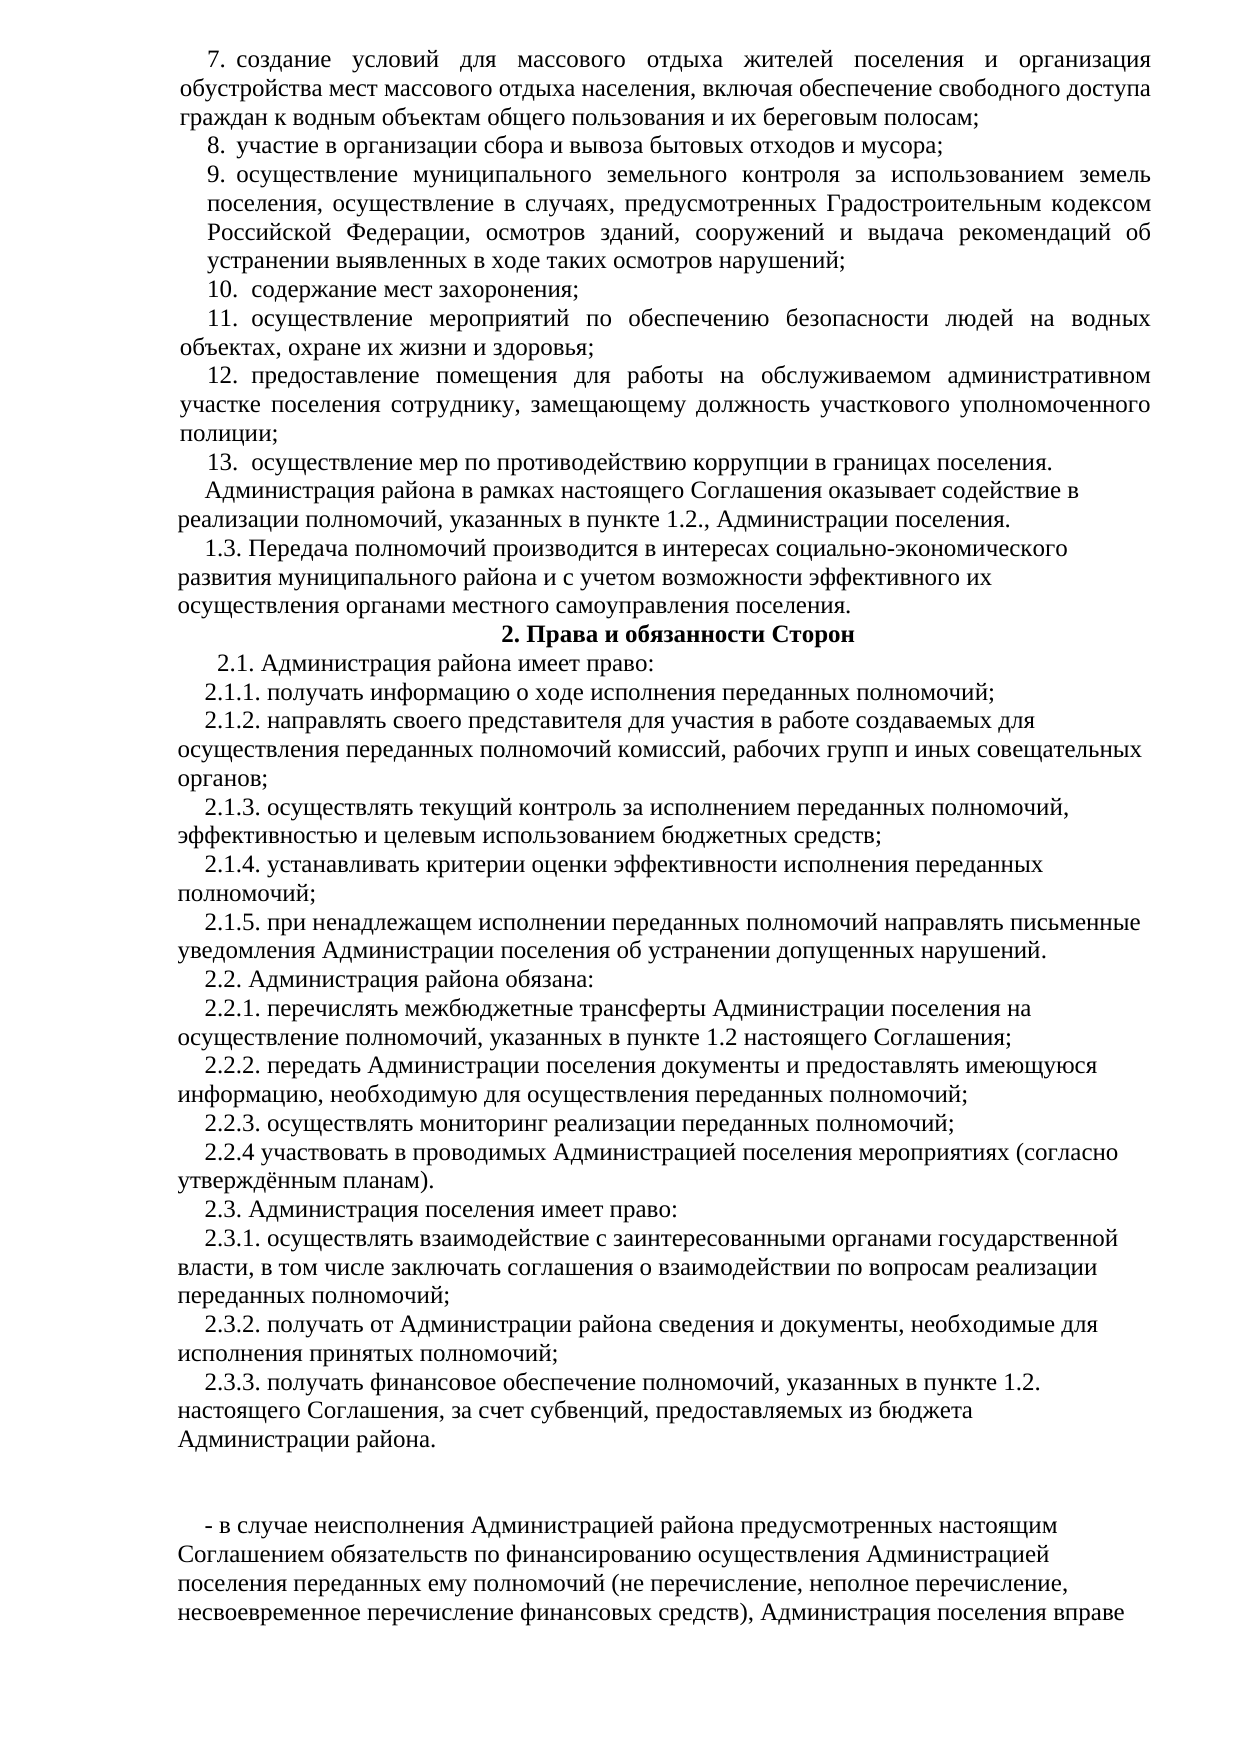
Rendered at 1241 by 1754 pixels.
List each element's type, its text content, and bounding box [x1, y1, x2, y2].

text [177, 1511, 1152, 1626]
list создание условий для массового отдыха жителей поселения и организация обустройства мест массового отдыха населения, включая обеспечение свободного доступа граждан к водным объектам общего пользования и их береговым полосам; [179, 44, 1152, 131]
text 2.2.3. осуществлять мониторинг реализации переданных полномочий; [177, 1108, 1152, 1137]
text 2.2.4 участвовать в проводимых Администрацией поселения мероприятиях (согласно утверждённым планам). [177, 1137, 1152, 1194]
text 2.1.2. направлять своего представителя для участия в работе создаваемых для осуществления переданных полномочий комиссий, рабочих групп и иных совещательных органов; [177, 706, 1152, 792]
text 2.1.3. осуществлять текущий контроль за исполнением переданных полномочий, эффективностью и целевым использованием бюджетных средств; [177, 792, 1152, 849]
text 2.3.2. получать от Администрации района сведения и документы, необходимые для исполнения принятых полномочий; [177, 1309, 1152, 1367]
text 2.2.2. передать Администрации поселения документы и предоставлять имеющуюся информацию, необходимую для осуществления переданных полномочий; [177, 1051, 1152, 1108]
text 1.3. Передача полномочий производится в интересах социально-экономического развития муниципального района и с учетом возможности эффективного их осуществления органами местного самоуправления поселения. [177, 533, 1152, 619]
text 2.3.1. осуществлять взаимодействие с заинтересованными органами государственной власти, в том числе заключать соглашения о взаимодействии по вопросам реализации переданных полномочий; [177, 1223, 1152, 1309]
text 2.2. Администрация района обязана: [177, 964, 1152, 993]
list осуществление муниципального земельного контроля за использованием земель поселения, осуществление в случаях, предусмотренных Градостроительным кодексом Российской Федерации, осмотров зданий, сооружений и выдача рекомендаций об устранении выявленных в ходе таких осмотров нарушений; [207, 159, 1152, 274]
text 2.2.1. перечислять межбюджетные трансферты Администрации поселения на осуществление полномочий, указанных в пункте 1.2 настоящего Соглашения; [177, 993, 1152, 1051]
list предоставление помещения для работы на обслуживаемом административном участке поселения сотруднику, замещающему должность участкового уполномоченного полиции; [179, 361, 1152, 447]
text 2.1. Администрация района имеет право: [177, 648, 1152, 677]
text Администрация района в рамках настоящего Соглашения оказывает содействие в реализации полномочий, указанных в пункте 1.2., Администрации поселения. [177, 476, 1152, 533]
list осуществление мер по противодействию коррупции в границах поселения. [179, 447, 1152, 476]
text 2.1.1. получать информацию о ходе исполнения переданных полномочий; [177, 677, 1152, 706]
text 2.1.5. при ненадлежащем исполнении переданных полномочий направлять письменные уведомления Администрации поселения об устранении допущенных нарушений. [177, 907, 1152, 964]
text 2.3.3. получать финансовое обеспечение полномочий, указанных в пункте 1.2. настоящего Соглашения, за счет субвенций, предоставляемых из бюджета Администрации района. [177, 1367, 1152, 1453]
text 2.1.4. устанавливать критерии оценки эффективности исполнения переданных полномочий; [177, 849, 1152, 907]
list содержание мест захоронения; [179, 274, 1152, 303]
list участие в организации сбора и вывоза бытовых отходов и мусора; [179, 131, 1152, 159]
text 2.3. Администрация поселения имеет право: [177, 1194, 1152, 1223]
text 2. Права и обязанности Сторон [177, 619, 1152, 648]
list осуществление мероприятий по обеспечению безопасности людей на водных объектах, охране их жизни и здоровья; [179, 303, 1152, 361]
